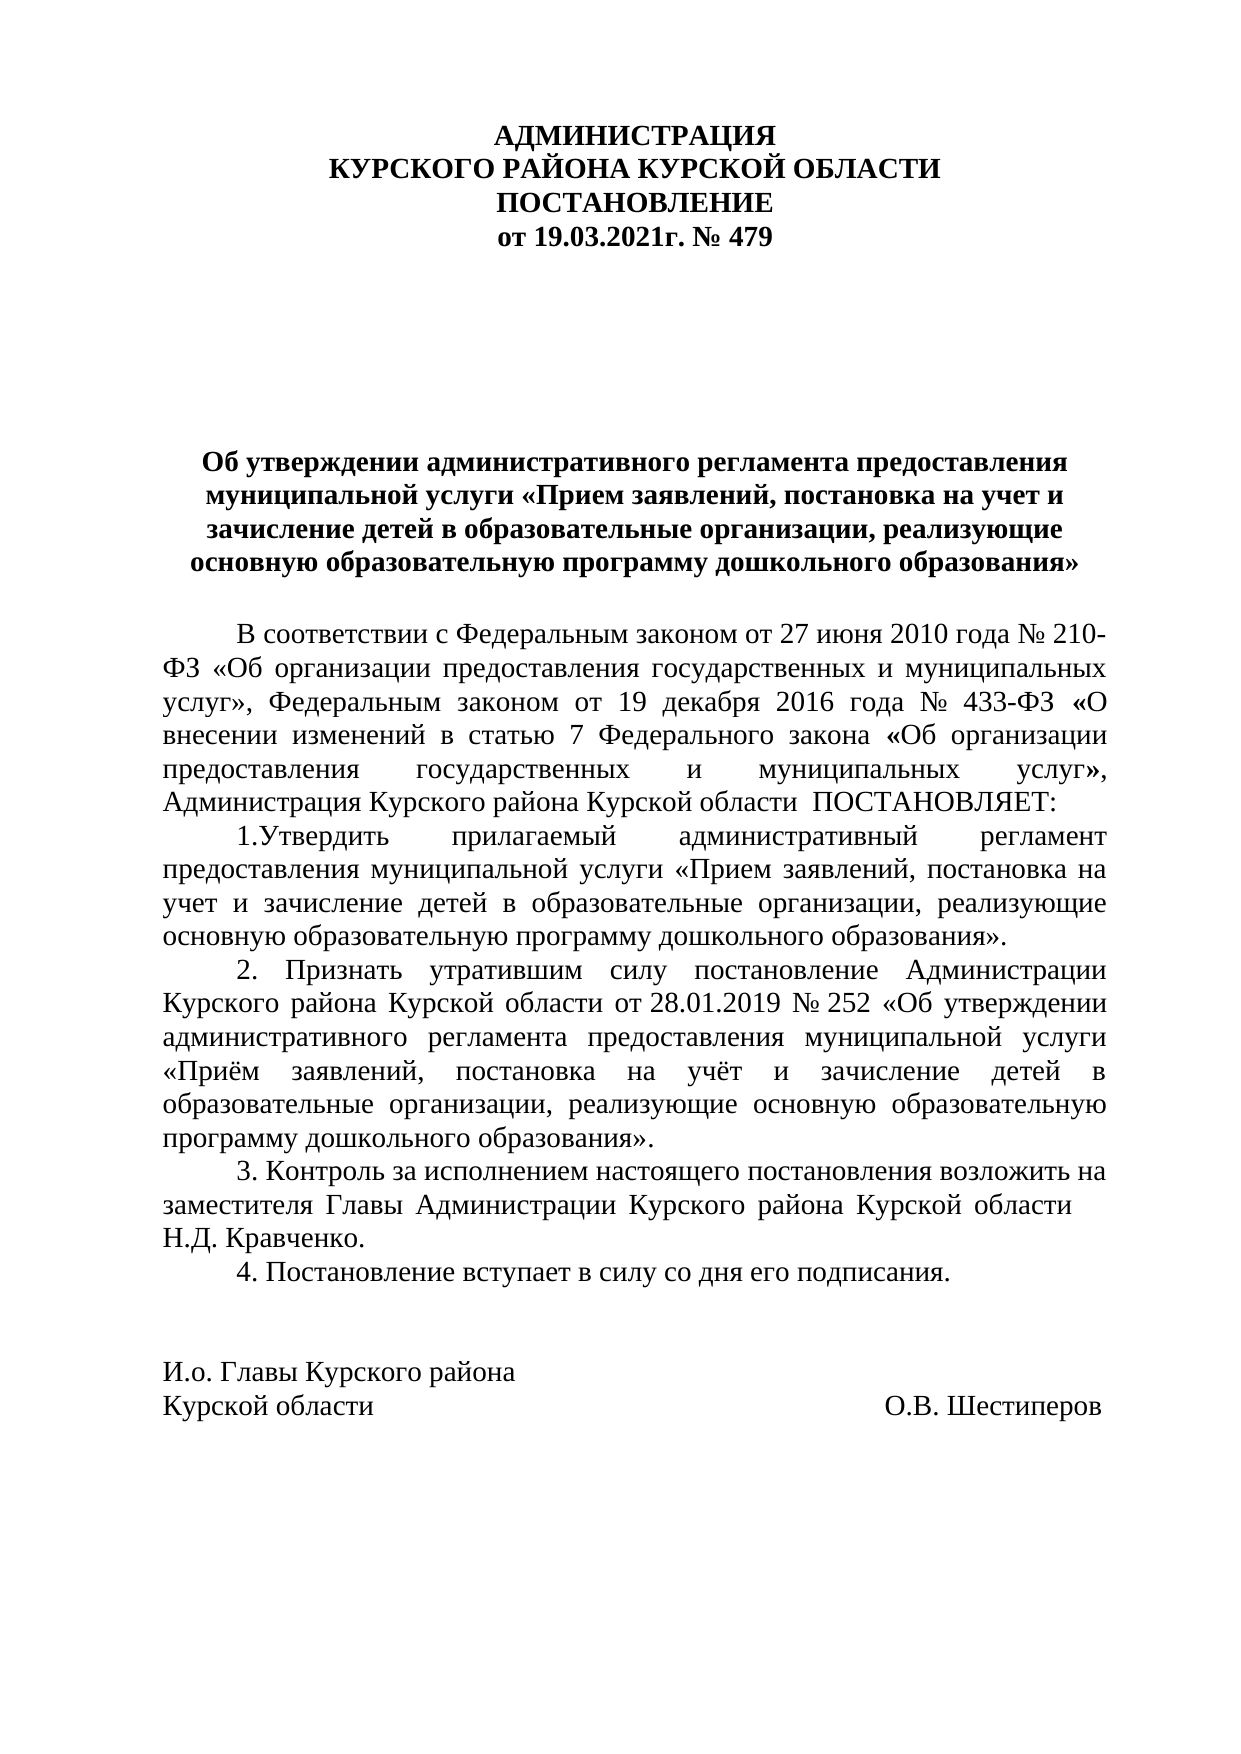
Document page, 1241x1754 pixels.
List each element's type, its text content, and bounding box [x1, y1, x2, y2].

text АДМИНИСТРАЦИЯ [162, 118, 1107, 152]
text И.о. Главы Курского района [162, 1354, 1107, 1388]
text 3. Контроль за исполнением настоящего постановления возложить на заместителя Главы Администрации Курского района Курской области Н.Д. Кравченко. [162, 1153, 1107, 1254]
text от 19.03.2021г. № 479 [162, 219, 1107, 252]
text КУРСКОГО РАЙОНА КУРСКОЙ ОБЛАСТИ [162, 152, 1107, 185]
text ПОСТАНОВЛЕНИЕ [162, 185, 1107, 219]
text Курской области О.В. Шестиперов [162, 1388, 1107, 1422]
text 1.Утвердить прилагаемый административный регламент предоставления муниципальной услуги «Прием заявлений, постановка на учет и зачисление детей в образовательные организации, реализующие основную образовательную программу дошкольного образования». [162, 818, 1107, 952]
text В соответствии с Федеральным законом от 27 июня 2010 года № 210-ФЗ «Об организации предоставления государственных и муниципальных услуг», Федеральным законом от 19 декабря 2016 года № 433-ФЗ «О внесении изменений в статью 7 Федерального закона «Об организации предоставления государственных и муниципальных услуг», Администрация Курского района Курской области ПОСТАНОВЛЯЕТ: [162, 617, 1107, 818]
text 4. Постановление вступает в силу со дня его подписания. [162, 1254, 1107, 1287]
text 2. Признать утратившим силу постановление Администрации Курского района Курской области от 28.01.2019 № 252 «Об утверждении административного регламента предоставления муниципальной услуги «Приём заявлений, постановка на учёт и зачисление детей в образовательные организации, реализующие основную образовательную программу дошкольного образования». [162, 952, 1107, 1153]
text Об утверждении административного регламента предоставления муниципальной услуги «Прием заявлений, постановка на учет и зачисление детей в образовательные организации, реализующие основную образовательную программу дошкольного образования» [162, 444, 1107, 578]
